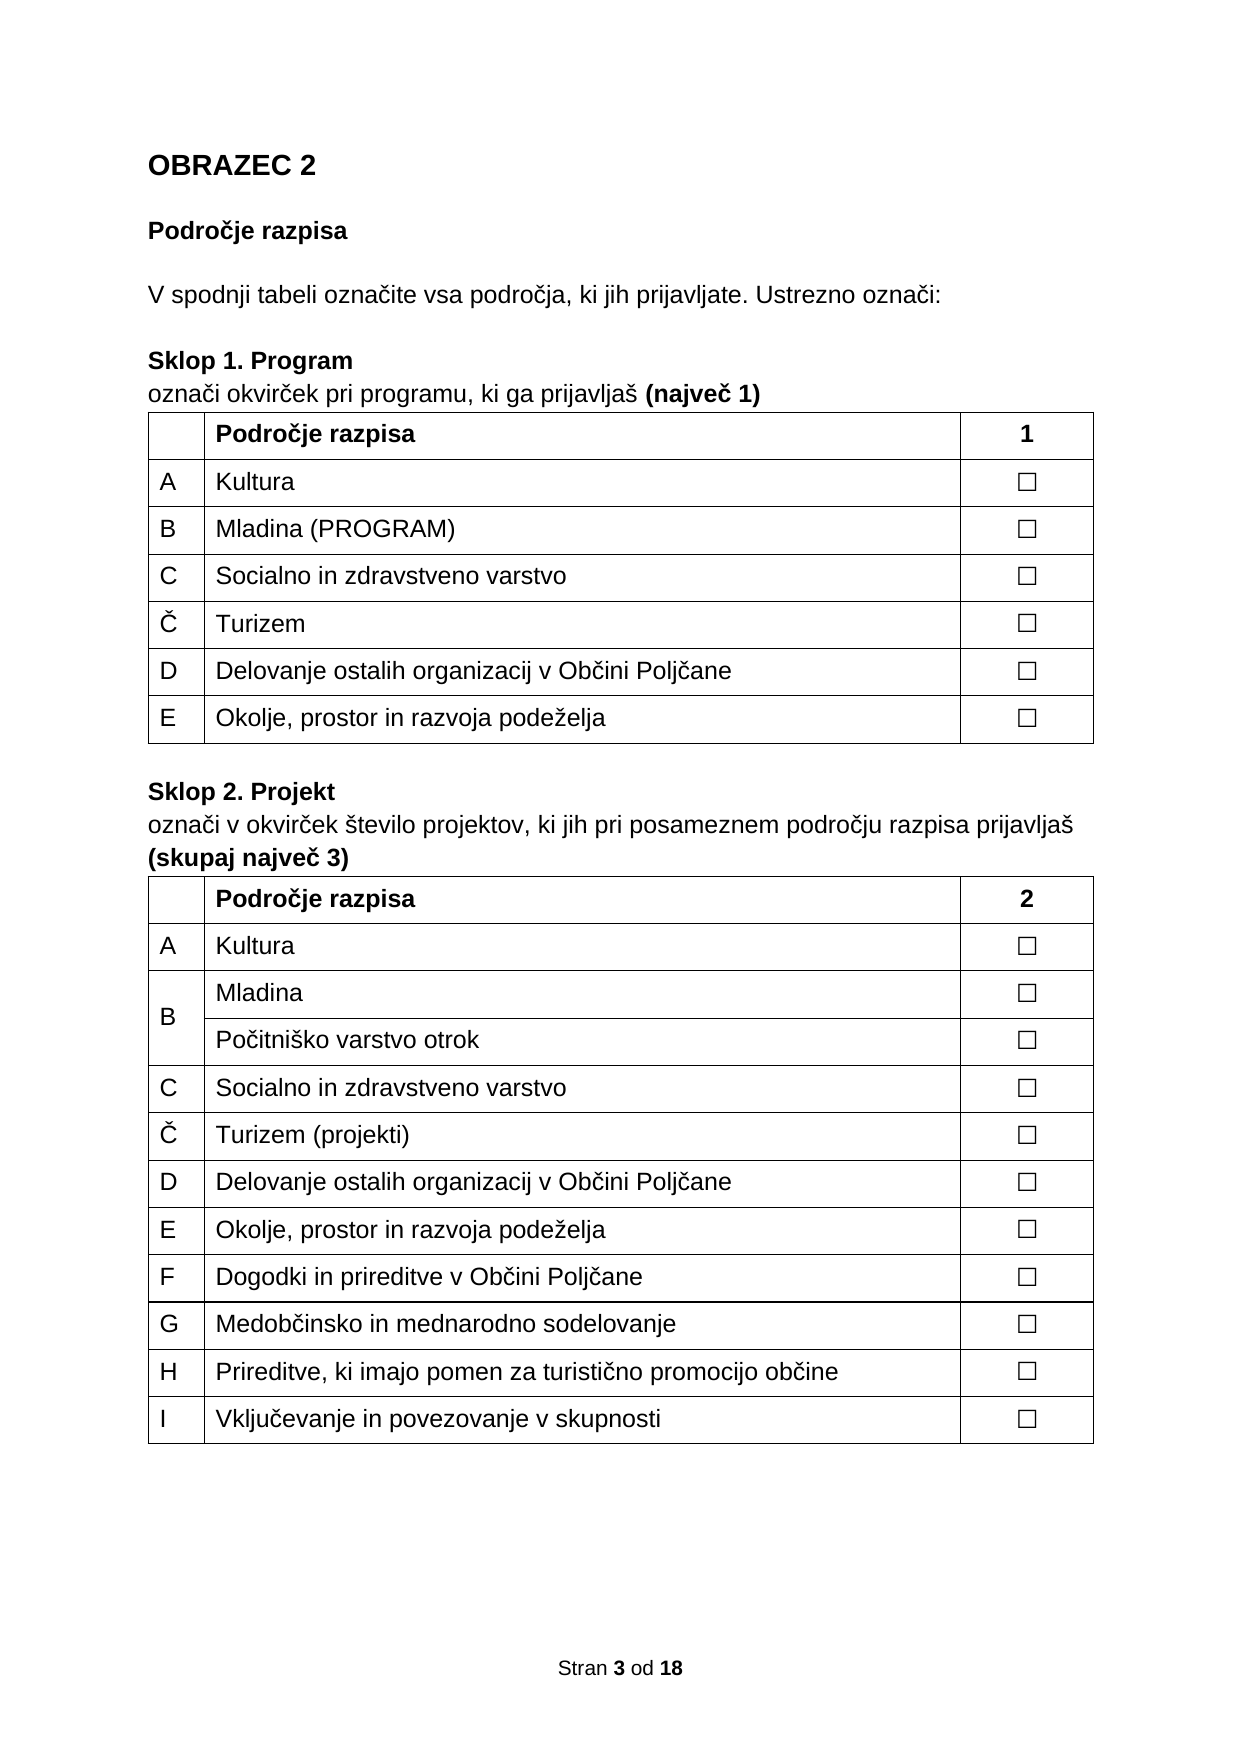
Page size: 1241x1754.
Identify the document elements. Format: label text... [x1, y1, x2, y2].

table_cell Delovanje ostalih organizacij v Občini Poljčane [205, 1161, 960, 1207]
table_cell A [149, 924, 204, 970]
text označi v okvirček število projektov, ki jih pri posameznem področju razpisa prijavljaš (skupaj največ 3) [148, 810, 1093, 872]
text označi okvirček pri programu, ki ga prijavljaš (največ 1) [148, 379, 1093, 407]
table_cell D [149, 1161, 204, 1207]
table_cell Turizem (projekti) [205, 1113, 960, 1159]
text Sklop 1. Program [148, 346, 1093, 374]
table_cell Socialno in zdravstveno varstvo [205, 555, 960, 601]
table_cell Okolje, prostor in razvoja podeželja [205, 696, 960, 743]
table_cell D [149, 649, 204, 695]
table_cell B [149, 971, 204, 1065]
table_header [149, 877, 204, 923]
table_header [149, 413, 204, 459]
table_cell Počitniško varstvo otrok [205, 1019, 960, 1065]
table_cell Č [149, 1113, 204, 1159]
text Področje razpisa [148, 216, 1093, 245]
text OBRAZEC 2 [148, 148, 1093, 181]
table_cell Vključevanje in povezovanje v skupnosti [205, 1397, 960, 1443]
table_cell Mladina (PROGRAM) [205, 507, 960, 553]
table_cell Okolje, prostor in razvoja podeželja [205, 1208, 960, 1254]
table_cell C [149, 555, 204, 601]
table_header 1 [961, 413, 1093, 459]
table_cell E [149, 1208, 204, 1254]
table_header Področje razpisa [205, 877, 960, 923]
table_cell Č [149, 602, 204, 648]
table_cell G [149, 1303, 204, 1349]
table_header 2 [961, 877, 1093, 923]
table_cell I [149, 1397, 204, 1443]
table_header Področje razpisa [205, 413, 960, 459]
table_cell Medobčinsko in mednarodno sodelovanje [205, 1303, 960, 1349]
table_cell Dogodki in prireditve v Občini Poljčane [205, 1255, 960, 1301]
table_cell Turizem [205, 602, 960, 648]
table_cell Mladina [205, 971, 960, 1018]
table_cell Kultura [205, 924, 960, 970]
table_cell Socialno in zdravstveno varstvo [205, 1066, 960, 1112]
table_cell E [149, 696, 204, 743]
table_cell Delovanje ostalih organizacij v Občini Poljčane [205, 649, 960, 695]
table_cell Kultura [205, 460, 960, 506]
text Sklop 2. Projekt [148, 777, 1093, 806]
table_cell Prireditve, ki imajo pomen za turistično promocijo občine [205, 1350, 960, 1396]
table_cell [961, 1113, 1093, 1159]
table_cell A [149, 460, 204, 506]
table_cell B [149, 507, 204, 553]
table_cell H [149, 1350, 204, 1396]
table_cell C [149, 1066, 204, 1112]
table_cell F [149, 1255, 204, 1301]
text V spodnji tabeli označite vsa področja, ki jih prijavljate. Ustrezno označi: [148, 279, 1093, 308]
